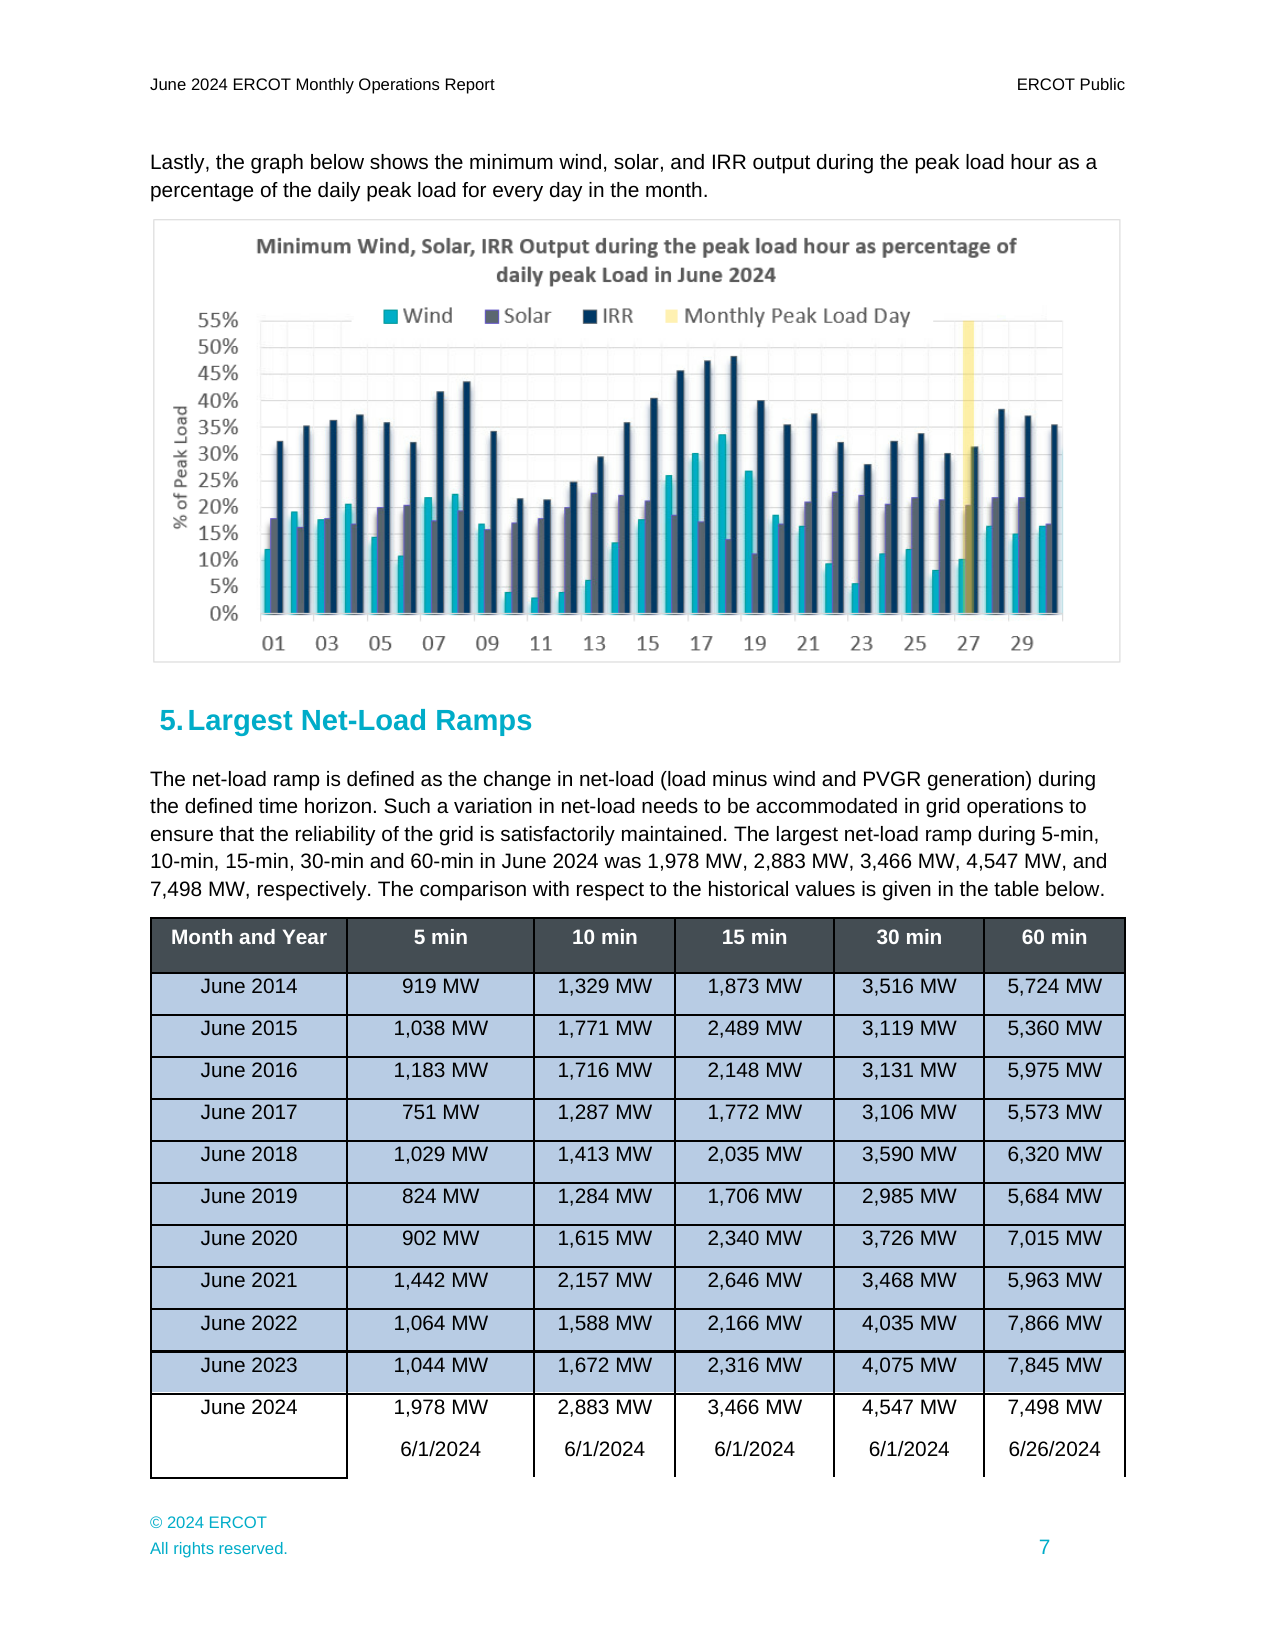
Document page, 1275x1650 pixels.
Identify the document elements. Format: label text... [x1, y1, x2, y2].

table_cell 2,985 MW [835, 1184, 983, 1224]
table_cell 7,015 MW [985, 1226, 1124, 1266]
table_cell June 2018 [152, 1142, 346, 1182]
table_cell 6/1/2024 [676, 1435, 833, 1477]
table_cell 6/1/2024 [348, 1435, 533, 1477]
table_cell 5,684 MW [985, 1184, 1124, 1224]
table_cell 1,588 MW [535, 1310, 674, 1350]
table_cell 6/26/2024 [985, 1435, 1124, 1477]
table_cell 902 MW [348, 1226, 533, 1266]
table_cell 1,029 MW [348, 1142, 533, 1182]
table_cell 3,468 MW [835, 1268, 983, 1308]
table_header 60 min [985, 919, 1124, 972]
table_header Month and Year [152, 919, 346, 972]
table_cell 1,413 MW [535, 1142, 674, 1182]
table_cell 2,035 MW [676, 1142, 833, 1182]
table_cell 2,148 MW [676, 1058, 833, 1098]
table_cell 919 MW [348, 974, 533, 1014]
table_cell June 2017 [152, 1100, 346, 1140]
text The net-load ramp is defined as the change in net-load (load minus wind and PVGR generation) during the defined time horizon. Such a variation in net-load needs to be accommodated in grid operations to ensure that the reliability of the grid is satisfactorily maintained. The largest net-load ramp during 5-min, 10-min, 15-min, 30-min and 60-min in June 2024 was 1,978 MW, 2,883 MW, 3,466 MW, 4,547 MW, and 7,498 MW, respectively. The comparison with respect to the historical values is given in the table below. [150, 767, 1125, 901]
table_cell 3,516 MW [835, 974, 983, 1014]
table_cell 1,772 MW [676, 1100, 833, 1140]
table_cell 1,183 MW [348, 1058, 533, 1098]
table_cell 3,726 MW [835, 1226, 983, 1266]
table_cell 751 MW [348, 1100, 533, 1140]
table_cell 2,340 MW [676, 1226, 833, 1266]
table_cell June 2019 [152, 1184, 346, 1224]
table_cell June 2020 [152, 1226, 346, 1266]
table_cell 6/1/2024 [535, 1435, 674, 1477]
table_cell June 2021 [152, 1268, 346, 1308]
table_cell 1,716 MW [535, 1058, 674, 1098]
table_cell 6,320 MW [985, 1142, 1124, 1182]
table_cell 6/1/2024 [835, 1435, 983, 1477]
picture [150, 217, 1125, 667]
table_cell 2,166 MW [676, 1310, 833, 1350]
table_cell 824 MW [348, 1184, 533, 1224]
table_cell 1,706 MW [676, 1184, 833, 1224]
table_cell 1,287 MW [535, 1100, 674, 1140]
table_cell 1,284 MW [535, 1184, 674, 1224]
table_cell 1,044 MW [348, 1353, 533, 1392]
table_cell 3,131 MW [835, 1058, 983, 1098]
table_cell June 2016 [152, 1058, 346, 1098]
table_cell 2,316 MW [676, 1353, 833, 1392]
table_cell 7,845 MW [985, 1353, 1124, 1392]
table_cell 3,590 MW [835, 1142, 983, 1182]
table_cell 1,978 MW [348, 1395, 533, 1434]
table_cell 1,615 MW [535, 1226, 674, 1266]
table_cell 5,975 MW [985, 1058, 1124, 1098]
table_cell 5,963 MW [985, 1268, 1124, 1308]
table_cell June 2024 [152, 1395, 346, 1477]
table_header 30 min [835, 919, 983, 972]
table_cell June 2023 [152, 1353, 346, 1392]
table_cell 1,873 MW [676, 974, 833, 1014]
table_cell June 2022 [152, 1310, 346, 1350]
table_cell 7,866 MW [985, 1310, 1124, 1350]
table_cell 2,157 MW [535, 1268, 674, 1308]
table_cell 3,106 MW [835, 1100, 983, 1140]
table_header 10 min [535, 919, 674, 972]
table_cell 7,498 MW [985, 1395, 1124, 1434]
table_cell 3,119 MW [835, 1016, 983, 1056]
table_cell 1,771 MW [535, 1016, 674, 1056]
table_cell 4,075 MW [835, 1353, 983, 1392]
table_cell 2,489 MW [676, 1016, 833, 1056]
table_cell 4,035 MW [835, 1310, 983, 1350]
table_cell 1,064 MW [348, 1310, 533, 1350]
table_cell 1,329 MW [535, 974, 674, 1014]
table_cell 1,038 MW [348, 1016, 533, 1056]
table_header 5 min [348, 919, 533, 972]
table_cell 1,672 MW [535, 1353, 674, 1392]
table_cell 2,646 MW [676, 1268, 833, 1308]
table_cell 3,466 MW [676, 1395, 833, 1434]
table_cell June 2014 [152, 974, 346, 1014]
subtitle Largest Net-Load Ramps [159, 703, 1125, 737]
table_header 15 min [676, 919, 833, 972]
table_cell 2,883 MW [535, 1395, 674, 1434]
table_cell 5,573 MW [985, 1100, 1124, 1140]
table_cell 1,442 MW [348, 1268, 533, 1308]
text Lastly, the graph below shows the minimum wind, solar, and IRR output during the peak load hour as a percentage of the daily peak load for every day in the month. [150, 150, 1125, 201]
table_cell 4,547 MW [835, 1395, 983, 1434]
table_cell 5,360 MW [985, 1016, 1124, 1056]
table_cell June 2015 [152, 1016, 346, 1056]
table_cell 5,724 MW [985, 974, 1124, 1014]
